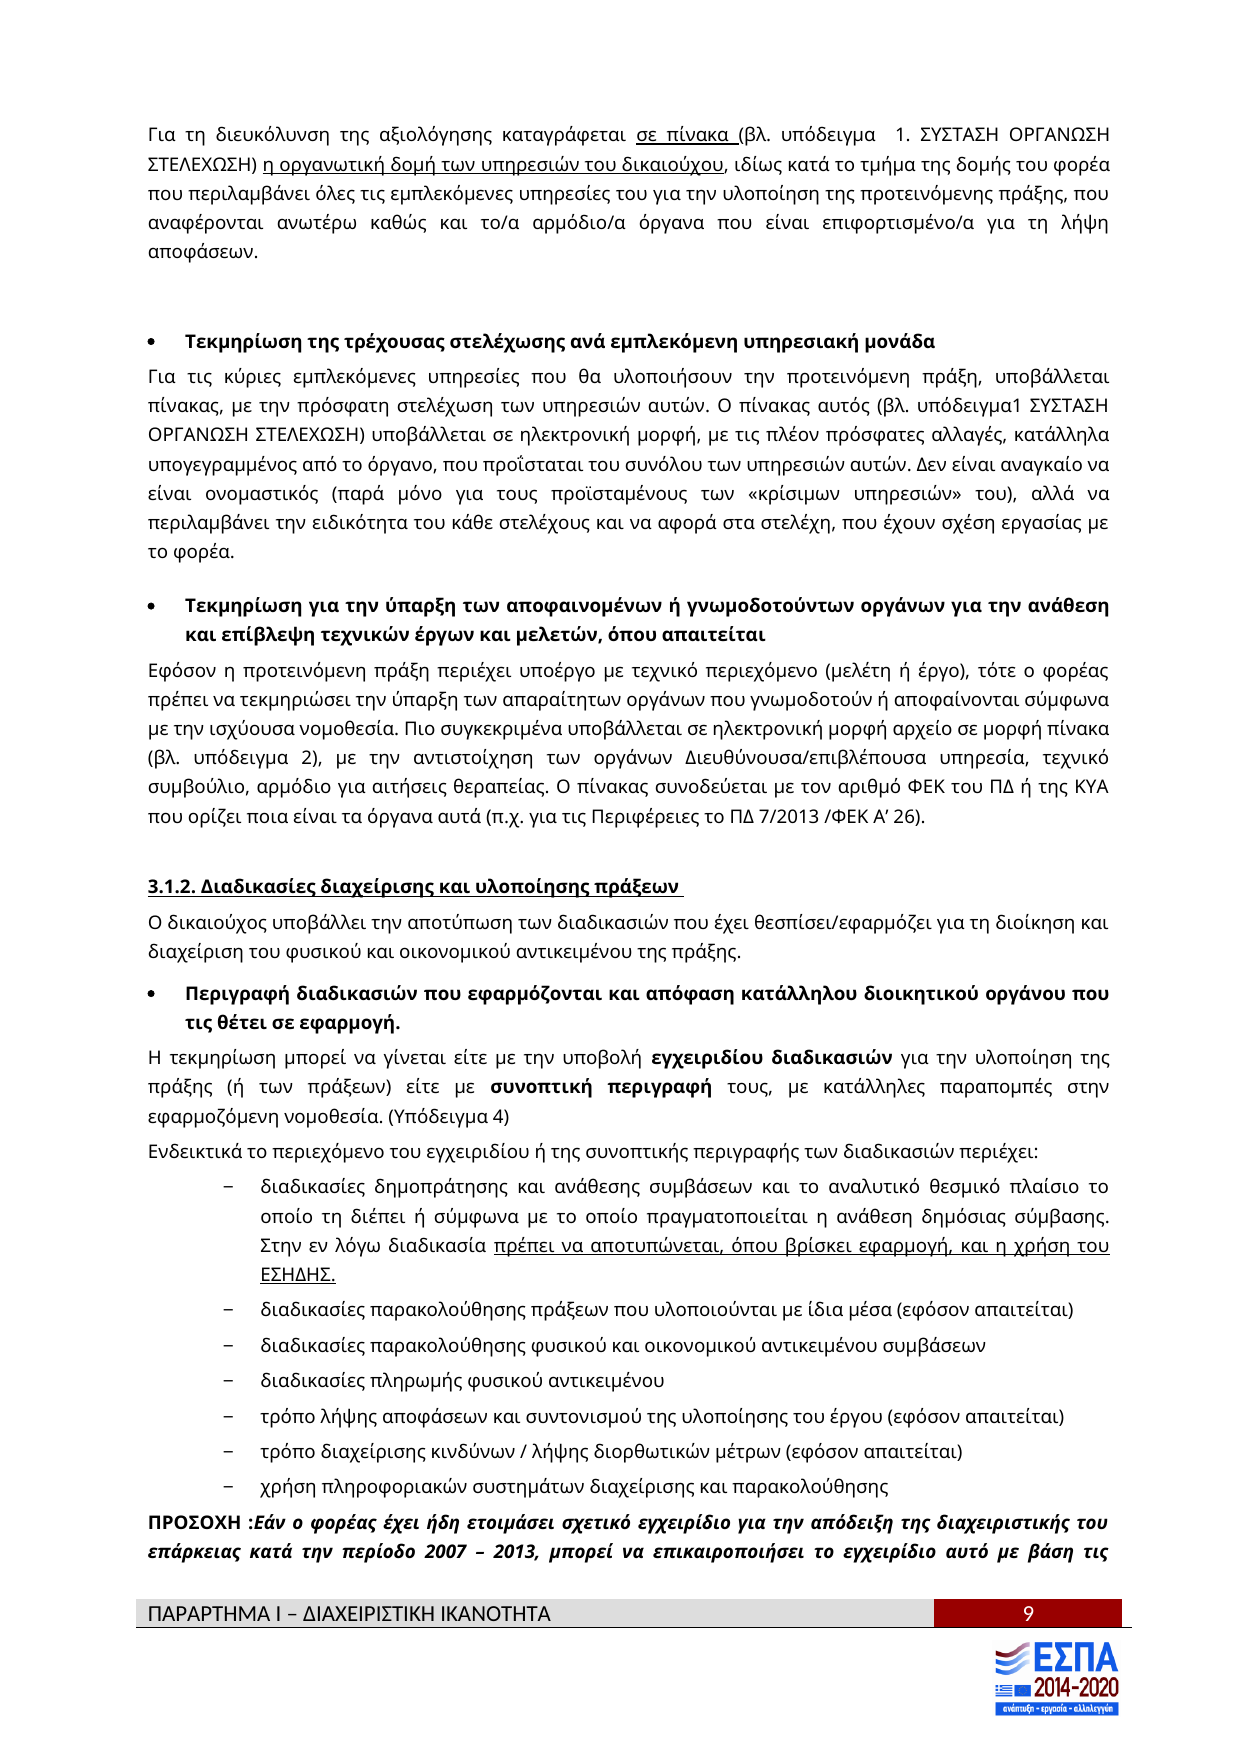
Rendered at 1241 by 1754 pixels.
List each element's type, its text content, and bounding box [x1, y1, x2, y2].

list διαδικασίες παρακολούθησης φυσικού και οικονομικού αντικειμένου συμβάσεων [223, 1328, 1110, 1358]
list διαδικασίες πληρωμής φυσικού αντικειμένου [223, 1364, 1110, 1393]
list Η τεκμηρίωση μπορεί να γίνεται είτε με την υποβολή εγχειριδίου διαδικασιών για την υλοποίηση της πράξης (ή των πράξεων) είτε με συνοπτική περιγραφή τους, με κατάλληλες παραπομπές στην εφαρμοζόμενη νομοθεσία. (Υπόδειγμα 4) [148, 1041, 1110, 1128]
list Τεκμηρίωση για την ύπαρξη των αποφαινομένων ή γνωμοδοτούντων οργάνων για την ανάθεση και επίβλεψη τεχνικών έργων και μελετών, όπου απαιτείται [148, 589, 1110, 647]
text Για τη διευκόλυνση της αξιολόγησης καταγράφεται σε πίνακα (βλ. υπόδειγμα 1. ΣΥΣΤΑΣΗ ΟΡΓΑΝΩΣΗ ΣΤΕΛΕΧΩΣΗ) η οργανωτική δομή των υπηρεσιών του δικαιούχου, ιδίως κατά το τμήμα της δομής του φορέα που περιλαμβάνει όλες τις εμπλεκόμενες υπηρεσίες του για την υλοποίηση της προτεινόμενης πράξης, που αναφέρονται ανωτέρω καθώς και το/α αρμόδιο/α όργανα που είναι επιφορτισμένο/α για τη λήψη αποφάσεων. [148, 118, 1110, 264]
list τρόπο διαχείρισης κινδύνων / λήψης διορθωτικών μέτρων (εφόσον απαιτείται) [223, 1435, 1110, 1464]
text 3.1.2. Διαδικασίες διαχείρισης και υλοποίησης πράξεων [148, 870, 1110, 899]
list τρόπο λήψης αποφάσεων και συντονισμού της υλοποίησης του έργου (εφόσον απαιτείται) [223, 1399, 1110, 1428]
list Ο δικαιούχος υποβάλλει την αποτύπωση των διαδικασιών που έχει θεσπίσει/εφαρμόζει για τη διοίκηση και διαχείριση του φυσικού και οικονομικού αντικειμένου της πράξης. [148, 906, 1110, 964]
list διαδικασίες δημοπράτησης και ανάθεσης συμβάσεων και το αναλυτικό θεσμικό πλαίσιο το οποίο τη διέπει ή σύμφωνα με το οποίο πραγματοποιείται η ανάθεση δημόσιας σύμβασης. Στην εν λόγω διαδικασία πρέπει να αποτυπώνεται, όπου βρίσκει εφαρμογή, και η χρήση του ΕΣΗΔΗΣ. [223, 1170, 1110, 1287]
list χρήση πληροφοριακών συστημάτων διαχείρισης και παρακολούθησης [223, 1470, 1110, 1499]
picture [992, 1640, 1121, 1717]
list Περιγραφή διαδικασιών που εφαρμόζονται και απόφαση κατάλληλου διοικητικού οργάνου που τις θέτει σε εφαρμογή. [148, 976, 1110, 1035]
text Εφόσον η προτεινόμενη πράξη περιέχει υποέργο με τεχνικό περιεχόμενο (μελέτη ή έργο), τότε ο φορέας πρέπει να τεκμηριώσει την ύπαρξη των απαραίτητων οργάνων που γνωμοδοτούν ή αποφαίνονται σύμφωνα με την ισχύουσα νομοθεσία. Πιο συγκεκριμένα υποβάλλεται σε ηλεκτρονική μορφή αρχείο σε μορφή πίνακα (βλ. υπόδειγμα 2), με την αντιστοίχηση των οργάνων Διευθύνουσα/επιβλέπουσα υπηρεσία, τεχνικό συμβούλιο, αρμόδιο για αιτήσεις θεραπείας. Ο πίνακας συνοδεύεται με τον αριθμό ΦΕΚ του ΠΔ ή της ΚΥΑ που ορίζει ποια είναι τα όργανα αυτά (π.χ. για τις Περιφέρειες το ΠΔ 7/2013 /ΦΕΚ Α’ 26). [148, 653, 1110, 828]
list Τεκμηρίωση της τρέχουσας στελέχωσης ανά εμπλεκόμενη υπηρεσιακή μονάδα [148, 324, 1110, 353]
list διαδικασίες παρακολούθησης πράξεων που υλοποιούνται με ίδια μέσα (εφόσον απαιτείται) [223, 1293, 1110, 1322]
list Ενδεικτικά το περιεχόμενο του εγχειριδίου ή της συνοπτικής περιγραφής των διαδικασιών περιέχει: [148, 1135, 1110, 1164]
text Για τις κύριες εμπλεκόμενες υπηρεσίες που θα υλοποιήσουν την προτεινόμενη πράξη, υποβάλλεται πίνακας, με την πρόσφατη στελέχωση των υπηρεσιών αυτών. Ο πίνακας αυτός (βλ. υπόδειγμα1 ΣΥΣΤΑΣΗ ΟΡΓΑΝΩΣΗ ΣΤΕΛΕΧΩΣΗ) υποβάλλεται σε ηλεκτρονική μορφή, με τις πλέον πρόσφατες αλλαγές, κατάλληλα υπογεγραμμένος από το όργανο, που προΐσταται του συνόλου των υπηρεσιών αυτών. Δεν είναι αναγκαίο να είναι ονομαστικός (παρά μόνο για τους προϊσταμένους των «κρίσιμων υπηρεσιών» του), αλλά να περιλαμβάνει την ειδικότητα του κάθε στελέχους και να αφορά στα στελέχη, που έχουν σχέση εργασίας με το φορέα. [148, 360, 1110, 564]
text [148, 1506, 1110, 1564]
